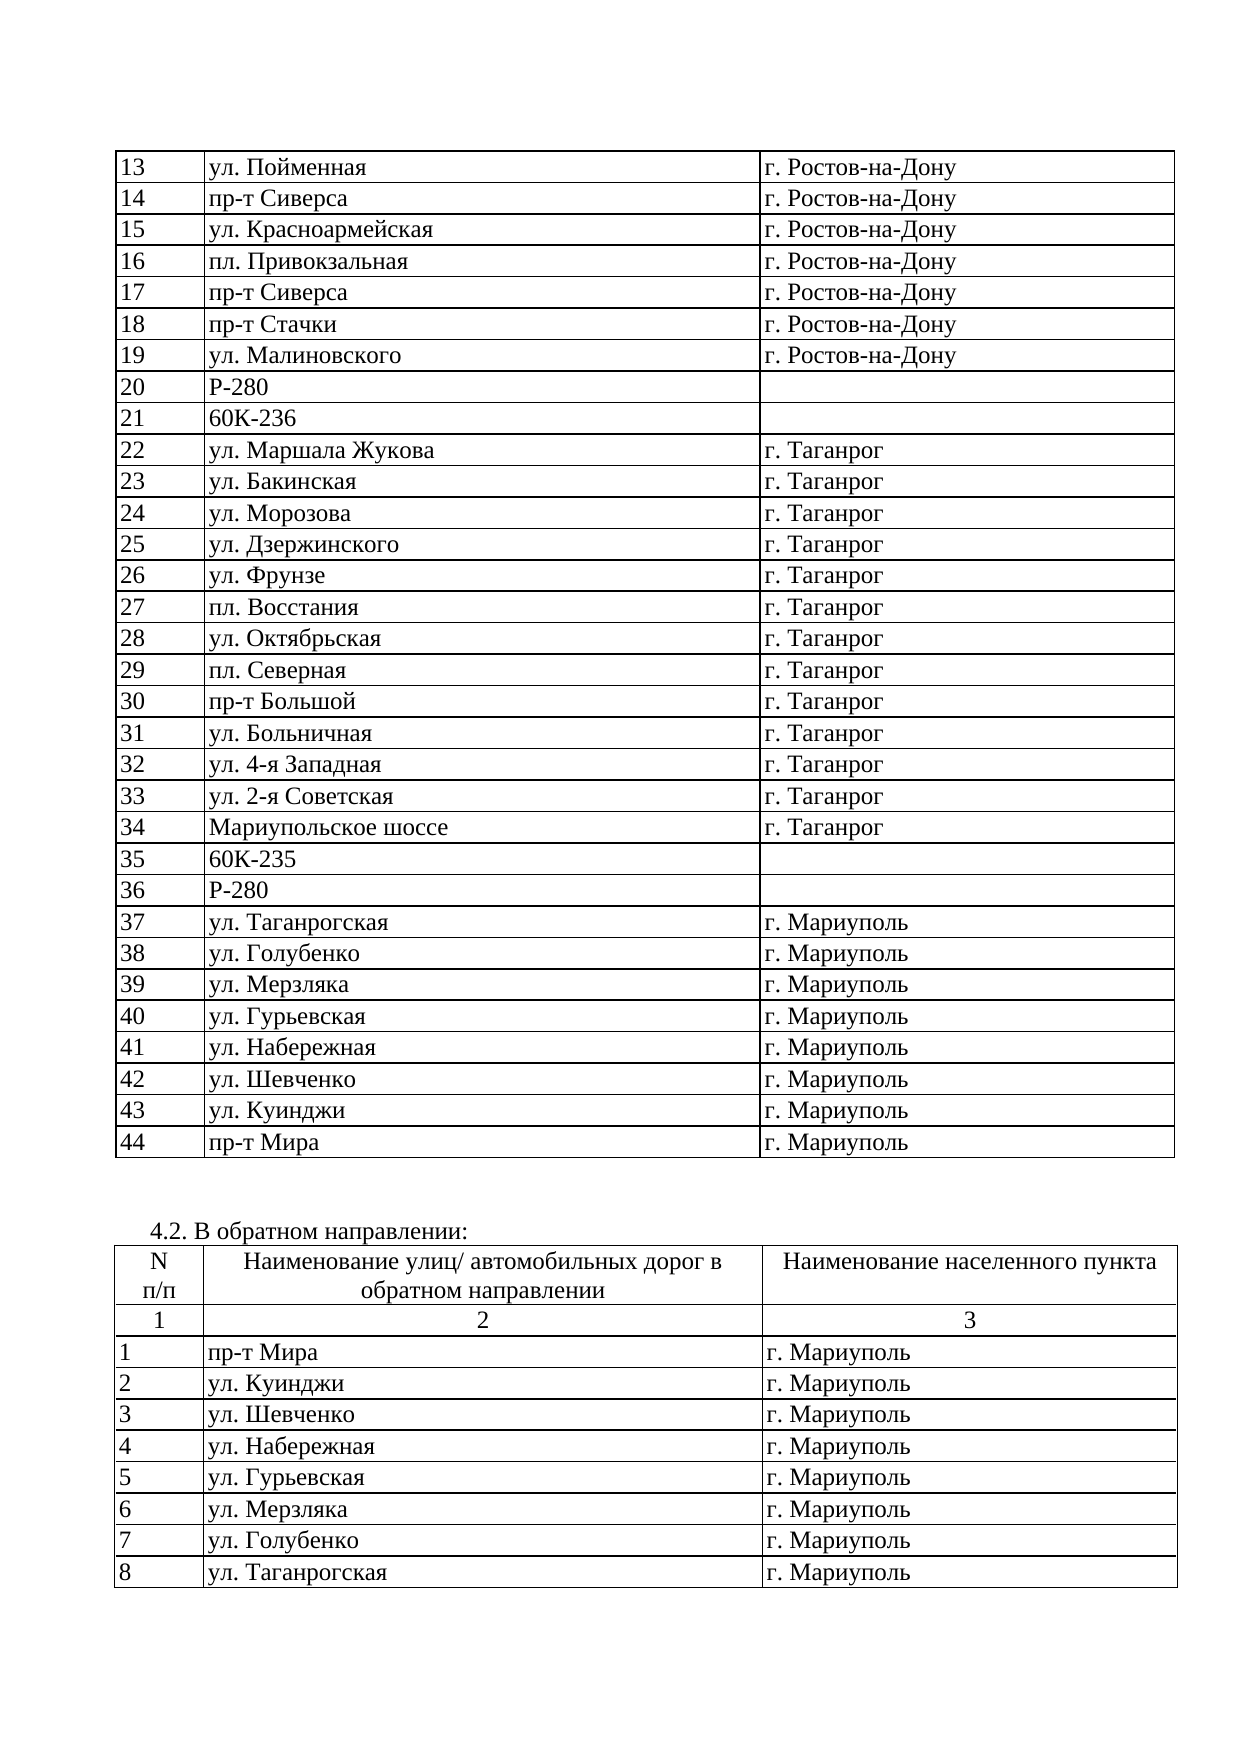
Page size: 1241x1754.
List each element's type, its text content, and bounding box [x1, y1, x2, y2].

table_cell 35 [117, 844, 204, 873]
table_cell 24 [117, 498, 204, 527]
table_cell ул. Бакинская [205, 466, 759, 496]
table_cell ул. Гурьевская [204, 1462, 762, 1492]
table_cell г. Мариуполь [761, 1064, 1174, 1094]
table_cell 3 [763, 1304, 1177, 1335]
table_cell пл. Восстания [205, 592, 759, 622]
table_cell г. Таганрог [761, 529, 1174, 559]
table_cell г. Ростов-на-Дону [761, 309, 1174, 339]
table_cell 39 [117, 970, 204, 999]
table_cell г. Таганрог [761, 749, 1174, 779]
table_cell пр-т Мира [204, 1337, 762, 1366]
table_cell ул. Октябрьская [205, 623, 759, 653]
table_cell 21 [117, 403, 204, 433]
table_cell ул. Больничная [205, 718, 759, 748]
table_cell ул. Таганрогская [204, 1557, 762, 1587]
table_cell 22 [117, 435, 204, 464]
table_cell ул. Мерзляка [205, 970, 759, 999]
table_cell Р-280 [205, 875, 759, 905]
table_cell 26 [117, 561, 204, 590]
table_cell ул. Куинджи [205, 1095, 759, 1125]
table_cell г. Ростов-на-Дону [761, 215, 1174, 244]
table_cell г. Ростов-на-Дону [761, 277, 1174, 307]
table_cell пл. Привокзальная [205, 246, 759, 276]
table_cell ул. Набережная [205, 1032, 759, 1062]
table_cell ул. Дзержинского [205, 529, 759, 559]
text 4.2. В обратном направлении: [150, 1216, 1090, 1244]
table_cell 36 [117, 875, 204, 905]
table_cell 16 [117, 246, 204, 276]
table_cell г. Мариуполь [763, 1398, 1177, 1429]
table_cell 5 [115, 1462, 203, 1492]
table_cell г. Мариуполь [761, 1001, 1174, 1031]
table_cell пр-т Стачки [205, 309, 759, 339]
table_cell 1 [115, 1305, 203, 1335]
table_cell [761, 844, 1174, 873]
table_cell г. Ростов-на-Дону [761, 152, 1174, 181]
table_cell 41 [117, 1032, 204, 1062]
table_cell г. Мариуполь [761, 938, 1174, 968]
table_cell 3 [115, 1399, 203, 1429]
table_cell г. Таганрог [761, 498, 1174, 527]
table_cell ул. Набережная [204, 1431, 762, 1461]
table_cell ул. Пойменная [205, 152, 759, 181]
table_cell пр-т Сиверса [205, 277, 759, 307]
table_cell г. Таганрог [761, 812, 1174, 842]
table_cell 14 [117, 183, 204, 213]
table_cell 1 [115, 1336, 203, 1366]
table_cell г. Мариуполь [761, 907, 1174, 936]
table_cell [761, 403, 1174, 433]
table_cell 18 [117, 309, 204, 339]
table_cell 28 [117, 623, 204, 653]
table_cell г. Таганрог [761, 561, 1174, 590]
table_header Наименование улиц/ автомобильных дорог в обратном направлении [204, 1246, 762, 1303]
table_header Наименование населенного пункта [763, 1246, 1177, 1303]
table_cell 17 [117, 277, 204, 307]
table_cell 20 [117, 372, 204, 402]
table_cell г. Мариуполь [763, 1335, 1177, 1366]
table_cell г. Таганрог [761, 592, 1174, 622]
table_cell 13 [117, 152, 204, 181]
table_cell г. Мариуполь [763, 1429, 1177, 1461]
table_cell 4 [115, 1430, 203, 1461]
table_cell ул. Красноармейская [205, 215, 759, 244]
table_cell 23 [117, 466, 204, 496]
table_cell 31 [117, 718, 204, 748]
table_cell 37 [117, 907, 204, 936]
table_cell [761, 875, 1174, 905]
table_cell 40 [117, 1001, 204, 1031]
table_cell 60К-235 [205, 844, 759, 873]
table_cell ул. Морозова [205, 498, 759, 527]
table_cell ул. Маршала Жукова [205, 435, 759, 464]
table_cell г. Таганрог [761, 781, 1174, 811]
table_cell г. Мариуполь [761, 1032, 1174, 1062]
table_cell 29 [117, 655, 204, 685]
table_cell 27 [117, 592, 204, 622]
table_cell г. Ростов-на-Дону [761, 340, 1174, 370]
table_cell 19 [117, 340, 204, 370]
table_cell г. Мариуполь [761, 1095, 1174, 1125]
table_cell 34 [117, 812, 204, 842]
table_cell пр-т Сиверса [205, 183, 759, 213]
table_cell 33 [117, 781, 204, 811]
table_cell г. Мариуполь [761, 970, 1174, 999]
table_cell 7 [115, 1525, 203, 1555]
table_cell 15 [117, 215, 204, 244]
table_cell г. Таганрог [761, 466, 1174, 496]
table_cell 8 [115, 1556, 203, 1587]
table_cell г. Таганрог [761, 686, 1174, 716]
table_cell ул. Гурьевская [205, 1001, 759, 1031]
table_cell 43 [117, 1095, 204, 1125]
table_cell 60К-236 [205, 403, 759, 433]
table_cell 2 [204, 1305, 762, 1335]
table_cell Р-280 [205, 372, 759, 402]
table_cell 2 [115, 1368, 203, 1398]
table_cell Мариупольское шоссе [205, 812, 759, 842]
table_cell ул. Шевченко [205, 1064, 759, 1094]
table_cell 25 [117, 529, 204, 559]
table_cell ул. Мерзляка [204, 1494, 762, 1524]
table_cell г. Ростов-на-Дону [761, 183, 1174, 213]
table_cell ул. Таганрогская [205, 907, 759, 936]
table_cell 42 [117, 1064, 204, 1094]
table_cell г. Таганрог [761, 623, 1174, 653]
table_cell г. Мариуполь [763, 1492, 1177, 1524]
table_cell пл. Северная [205, 655, 759, 685]
table_cell г. Мариуполь [763, 1461, 1177, 1492]
table_cell г. Таганрог [761, 435, 1174, 464]
table_cell 44 [117, 1127, 204, 1157]
table_cell 6 [115, 1493, 203, 1524]
table_cell 32 [117, 749, 204, 779]
table_cell ул. Фрунзе [205, 561, 759, 590]
table_cell г. Таганрог [761, 718, 1174, 748]
table_cell пр-т Большой [205, 686, 759, 716]
table_cell г. Мариуполь [763, 1366, 1177, 1398]
table_cell г. Мариуполь [761, 1127, 1174, 1157]
table_cell пр-т Мира [205, 1127, 759, 1157]
table_cell ул. Голубенко [205, 938, 759, 968]
table_cell г. Мариуполь [763, 1524, 1177, 1555]
table_cell [761, 372, 1174, 402]
table_cell ул. 4-я Западная [205, 749, 759, 779]
table_cell 30 [117, 686, 204, 716]
table_cell ул. 2-я Советская [205, 781, 759, 811]
table_cell ул. Голубенко [204, 1525, 762, 1555]
table_cell ул. Куинджи [204, 1368, 762, 1398]
table_cell г. Таганрог [761, 655, 1174, 685]
table_cell ул. Малиновского [205, 340, 759, 370]
table_header N п/п [115, 1246, 203, 1303]
table_cell г. Ростов-на-Дону [761, 246, 1174, 276]
table_cell 38 [117, 938, 204, 968]
table_cell ул. Шевченко [204, 1400, 762, 1429]
table_cell г. Мариуполь [763, 1555, 1177, 1587]
